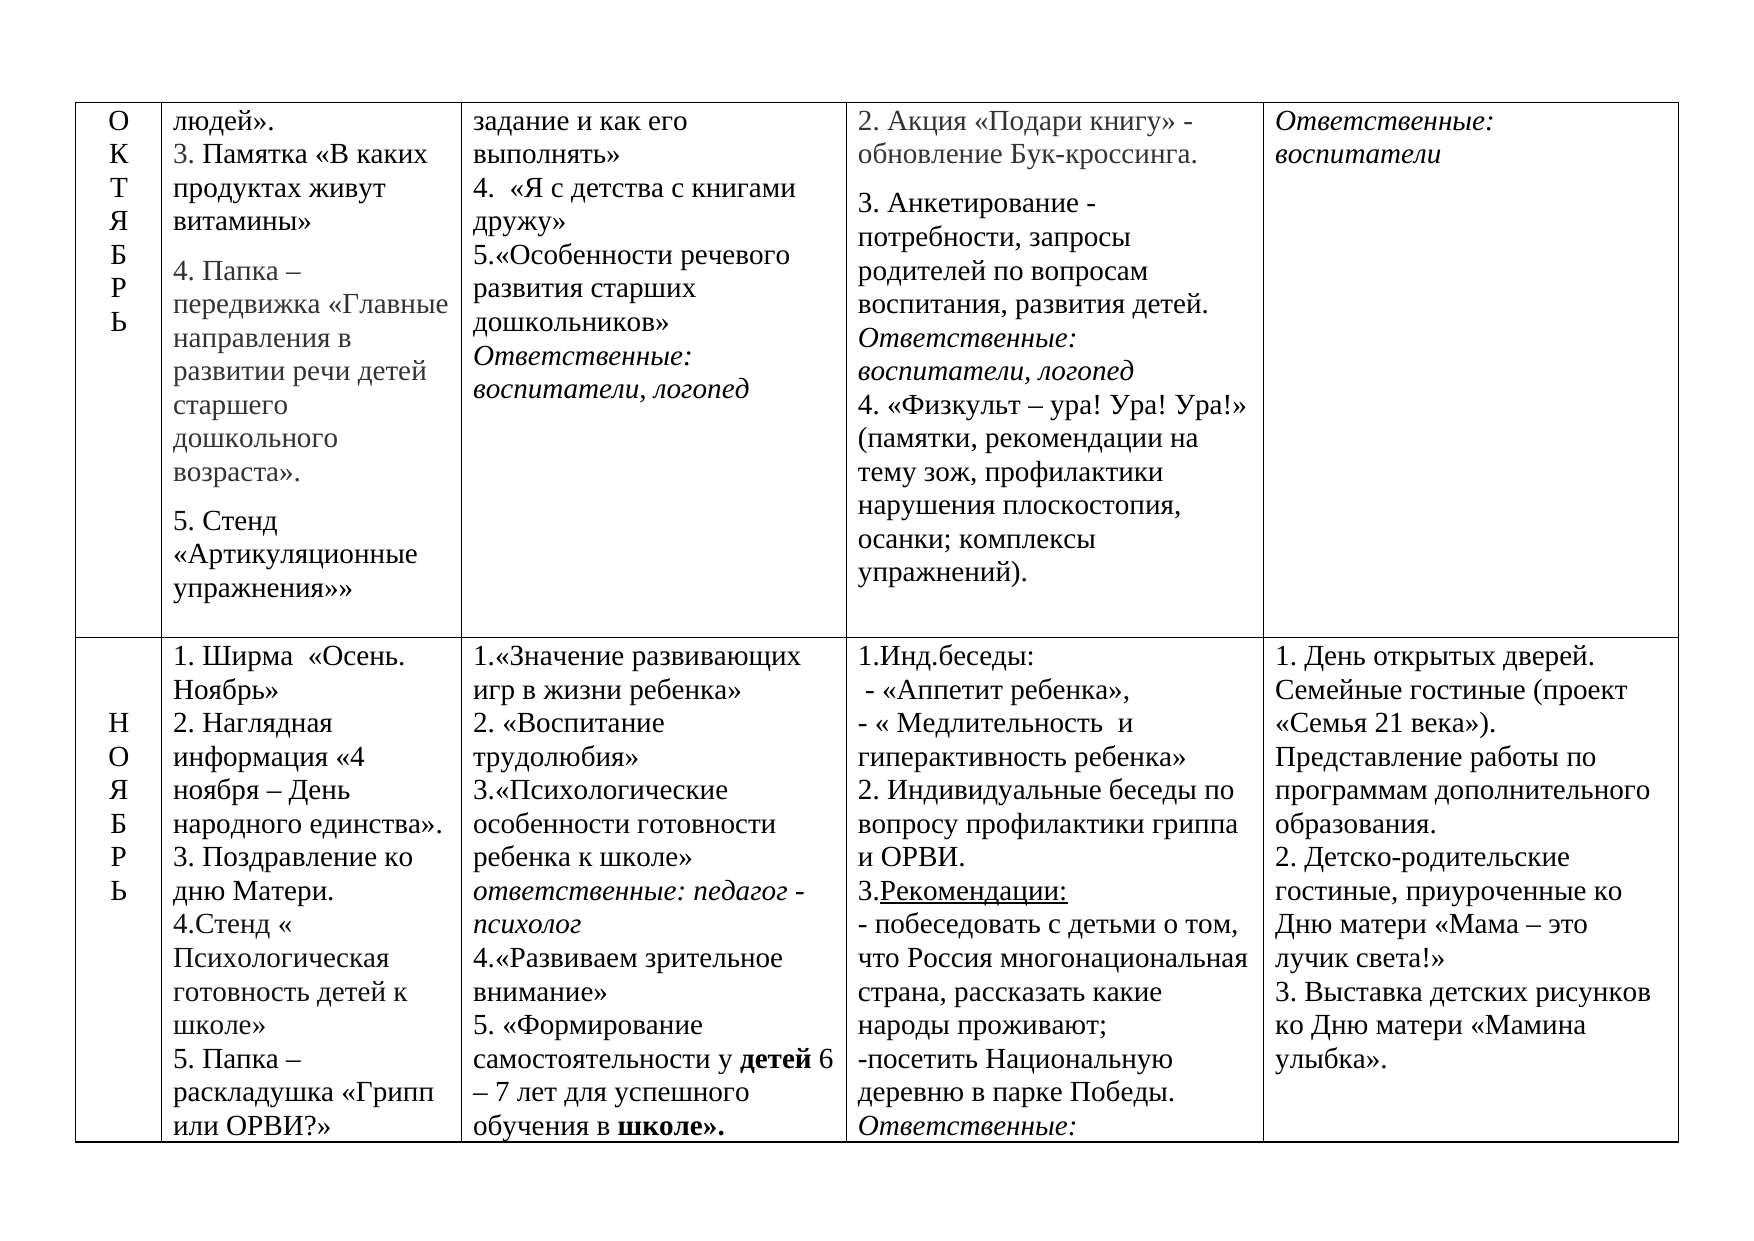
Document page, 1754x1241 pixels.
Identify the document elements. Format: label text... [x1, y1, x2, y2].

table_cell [462, 103, 846, 637]
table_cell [1264, 638, 1678, 1141]
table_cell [847, 103, 1263, 637]
table_cell Н О Я Б Р Ь [76, 638, 161, 1141]
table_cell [1264, 103, 1678, 637]
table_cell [162, 638, 461, 1141]
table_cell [162, 103, 461, 637]
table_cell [847, 638, 1263, 1141]
table_cell О К Т Я Б Р Ь [76, 103, 161, 637]
